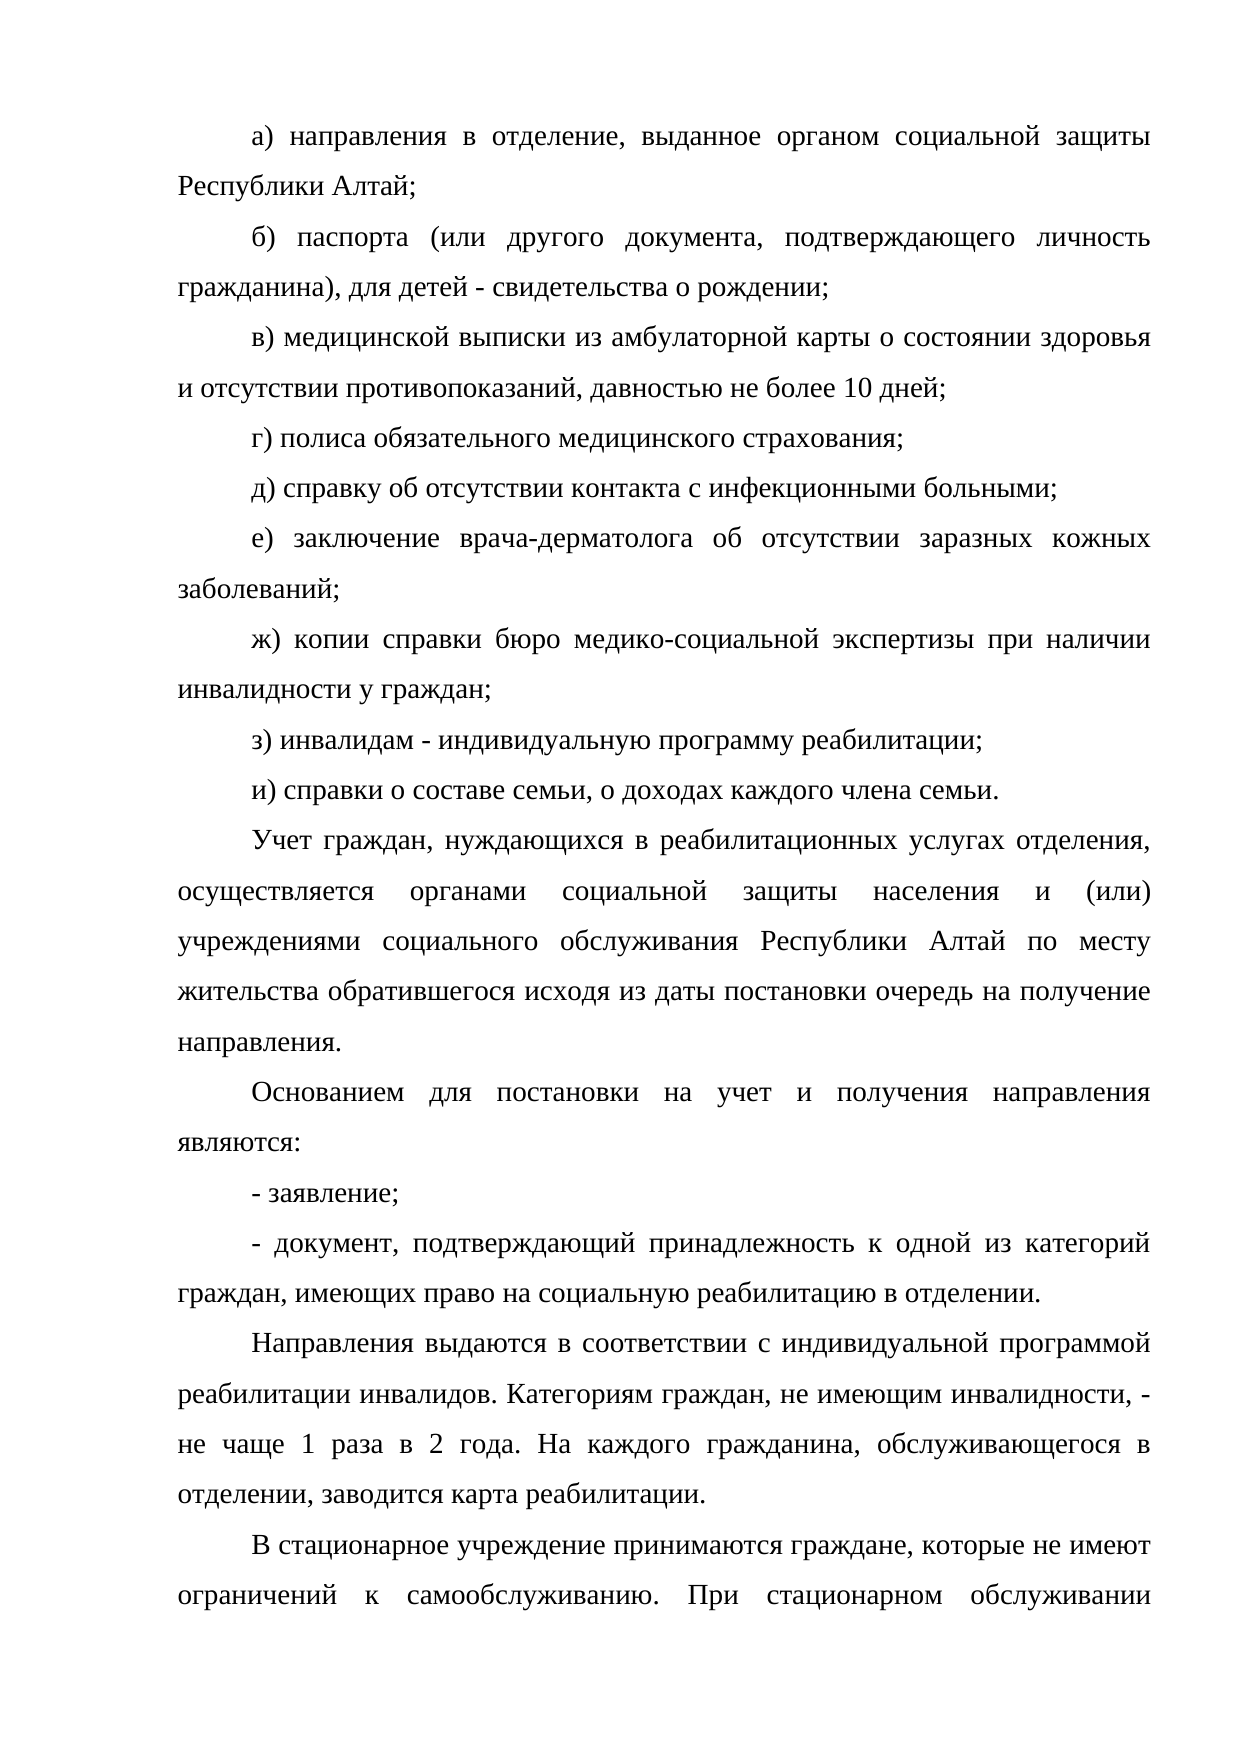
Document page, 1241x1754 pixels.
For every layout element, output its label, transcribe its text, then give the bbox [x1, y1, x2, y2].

text в) медицинской выписки из амбулаторной карты о состоянии здоровья и отсутствии противопоказаний, давностью не более 10 дней; [177, 319, 1152, 403]
text б) паспорта (или другого документа, подтверждающего личность гражданина), для детей - свидетельства о рождении; [177, 219, 1152, 303]
text Направления выдаются в соответствии с индивидуальной программой реабилитации инвалидов. Категориям граждан, не имеющим инвалидности, - не чаще 1 раза в 2 года. На каждого гражданина, обслуживающегося в отделении, заводится карта реабилитации. [177, 1326, 1152, 1510]
text Основанием для постановки на учет и получения направления являются: [177, 1074, 1152, 1158]
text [177, 1527, 1152, 1611]
text д) справку об отсутствии контакта с инфекционными больными; [177, 470, 1152, 504]
text - документ, подтверждающий принадлежность к одной из категорий граждан, имеющих право на социальную реабилитацию в отделении. [177, 1225, 1152, 1309]
text а) направления в отделение, выданное органом социальной защиты Республики Алтай; [177, 118, 1152, 202]
text - заявление; [177, 1175, 1152, 1208]
text и) справки о составе семьи, о доходах каждого члена семьи. [177, 772, 1152, 806]
text г) полиса обязательного медицинского страхования; [177, 420, 1152, 453]
text з) инвалидам - индивидуальную программу реабилитации; [177, 722, 1152, 755]
text е) заключение врача-дерматолога об отсутствии заразных кожных заболеваний; [177, 521, 1152, 604]
text ж) копии справки бюро медико-социальной экспертизы при наличии инвалидности у граждан; [177, 621, 1152, 705]
text Учет граждан, нуждающихся в реабилитационных услугах отделения, осуществляется органами социальной защиты населения и (или) учреждениями социального обслуживания Республики Алтай по месту жительства обратившегося исходя из даты постановки очередь на получение направления. [177, 822, 1152, 1057]
